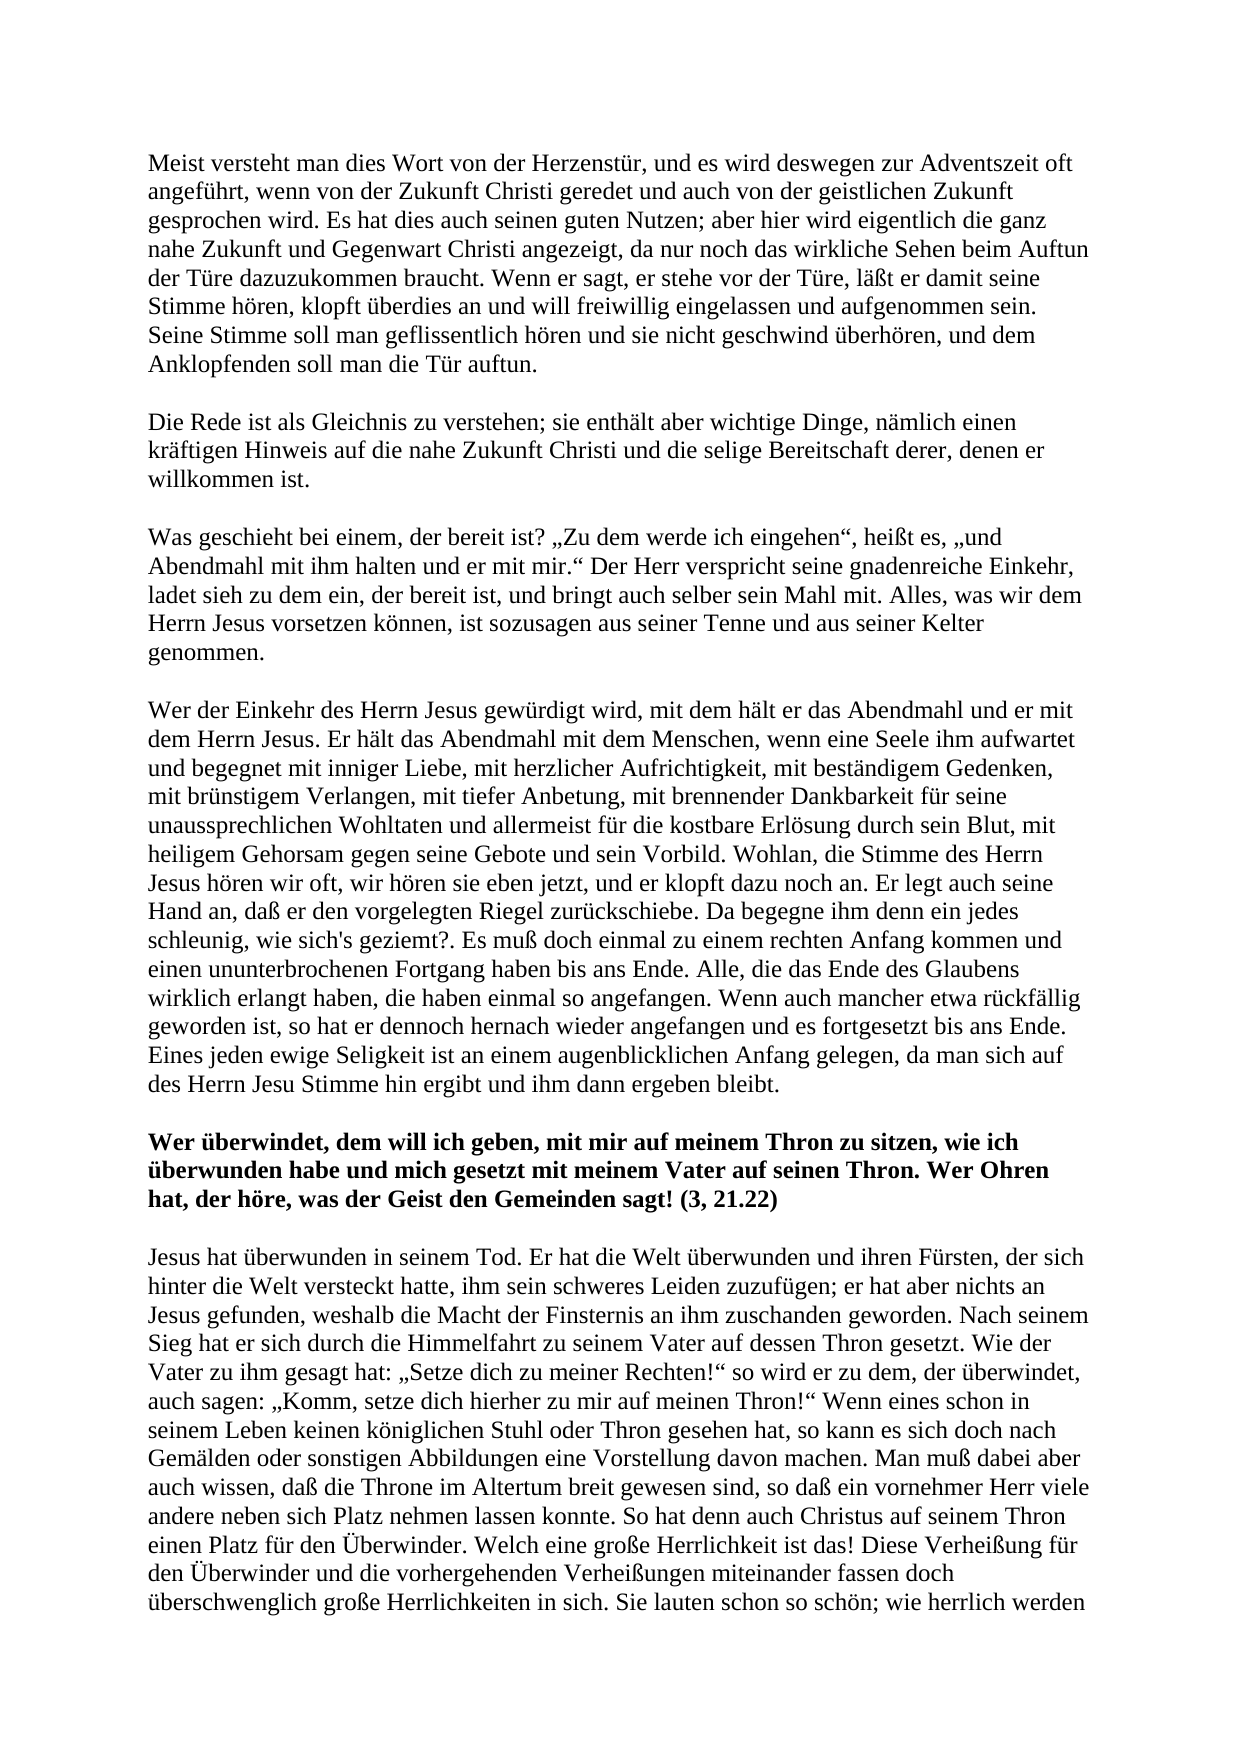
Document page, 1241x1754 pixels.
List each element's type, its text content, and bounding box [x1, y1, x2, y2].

text Wer überwindet, dem will ich geben, mit mir auf meinem Thron zu sitzen, wie ich überwunden habe und mich gesetzt mit meinem Vater auf seinen Thron. Wer Ohren hat, der höre, was der Geist den Gemeinden sagt! (3, 21.22) [148, 1127, 1093, 1213]
text Die Rede ist als Gleichnis zu verstehen; sie enthält aber wichtige Dinge, nämlich einen kräftigen Hinweis auf die nahe Zukunft Christi und die selige Bereitschaft derer, denen er willkommen ist. [148, 407, 1093, 493]
text Wer der Einkehr des Herrn Jesus gewürdigt wird, mit dem hält er das Abendmahl und er mit dem Herrn Jesus. Er hält das Abendmahl mit dem Menschen, wenn eine Seele ihm aufwartet und begegnet mit inniger Liebe, mit herzlicher Aufrichtigkeit, mit beständigem Gedenken, mit brünstigem Verlangen, mit tiefer Anbetung, mit brennender Dankbarkeit für seine unaussprechlichen Wohltaten und allermeist für die kostbare Erlösung durch sein Blut, mit heiligem Gehorsam gegen seine Gebote und sein Vorbild. Wohlan, die Stimme des Herrn Jesus hören wir oft, wir hören sie eben jetzt, und er klopft dazu noch an. Er legt auch seine Hand an, daß er den vorgelegten Riegel zurückschiebe. Da begegne ihm denn ein jedes schleunig, wie sich's geziemt?. Es muß doch einmal zu einem rechten Anfang kommen und einen ununterbrochenen Fortgang haben bis ans Ende. Alle, die das Ende des Glaubens wirklich erlangt haben, die haben einmal so angefangen. Wenn auch mancher etwa rückfällig geworden ist, so hat er dennoch hernach wieder angefangen und es fortgesetzt bis ans Ende. Eines jeden ewige Seligkeit ist an einem augenblicklichen Anfang gelegen, da man sich auf des Herrn Jesu Stimme hin ergibt und ihm dann ergeben bleibt. [148, 695, 1093, 1098]
text Meist versteht man dies Wort von der Herzenstür, und es wird deswegen zur Adventszeit oft angeführt, wenn von der Zukunft Christi geredet und auch von der geistlichen Zukunft gesprochen wird. Es hat dies auch seinen guten Nutzen; aber hier wird eigentlich die ganz nahe Zukunft und Gegenwart Christi angezeigt, da nur noch das wirkliche Sehen beim Auftun der Türe dazuzukommen braucht. Wenn er sagt, er stehe vor der Türe, läßt er damit seine Stimme hören, klopft überdies an und will freiwillig eingelassen und aufgenommen sein. Seine Stimme soll man geflissentlich hören und sie nicht geschwind überhören, und dem Anklopfenden soll man die Tür auftun. [148, 148, 1093, 378]
text Was geschieht bei einem, der bereit ist? „Zu dem werde ich eingehen“, heißt es, „und Abendmahl mit ihm halten und er mit mir.“ Der Herr verspricht seine gnadenreiche Einkehr, ladet sieh zu dem ein, der bereit ist, und bringt auch selber sein Mahl mit. Alles, was wir dem Herrn Jesus vorsetzen können, ist sozusagen aus seiner Tenne und aus seiner Kelter genommen. [148, 522, 1093, 666]
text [148, 1242, 1093, 1616]
